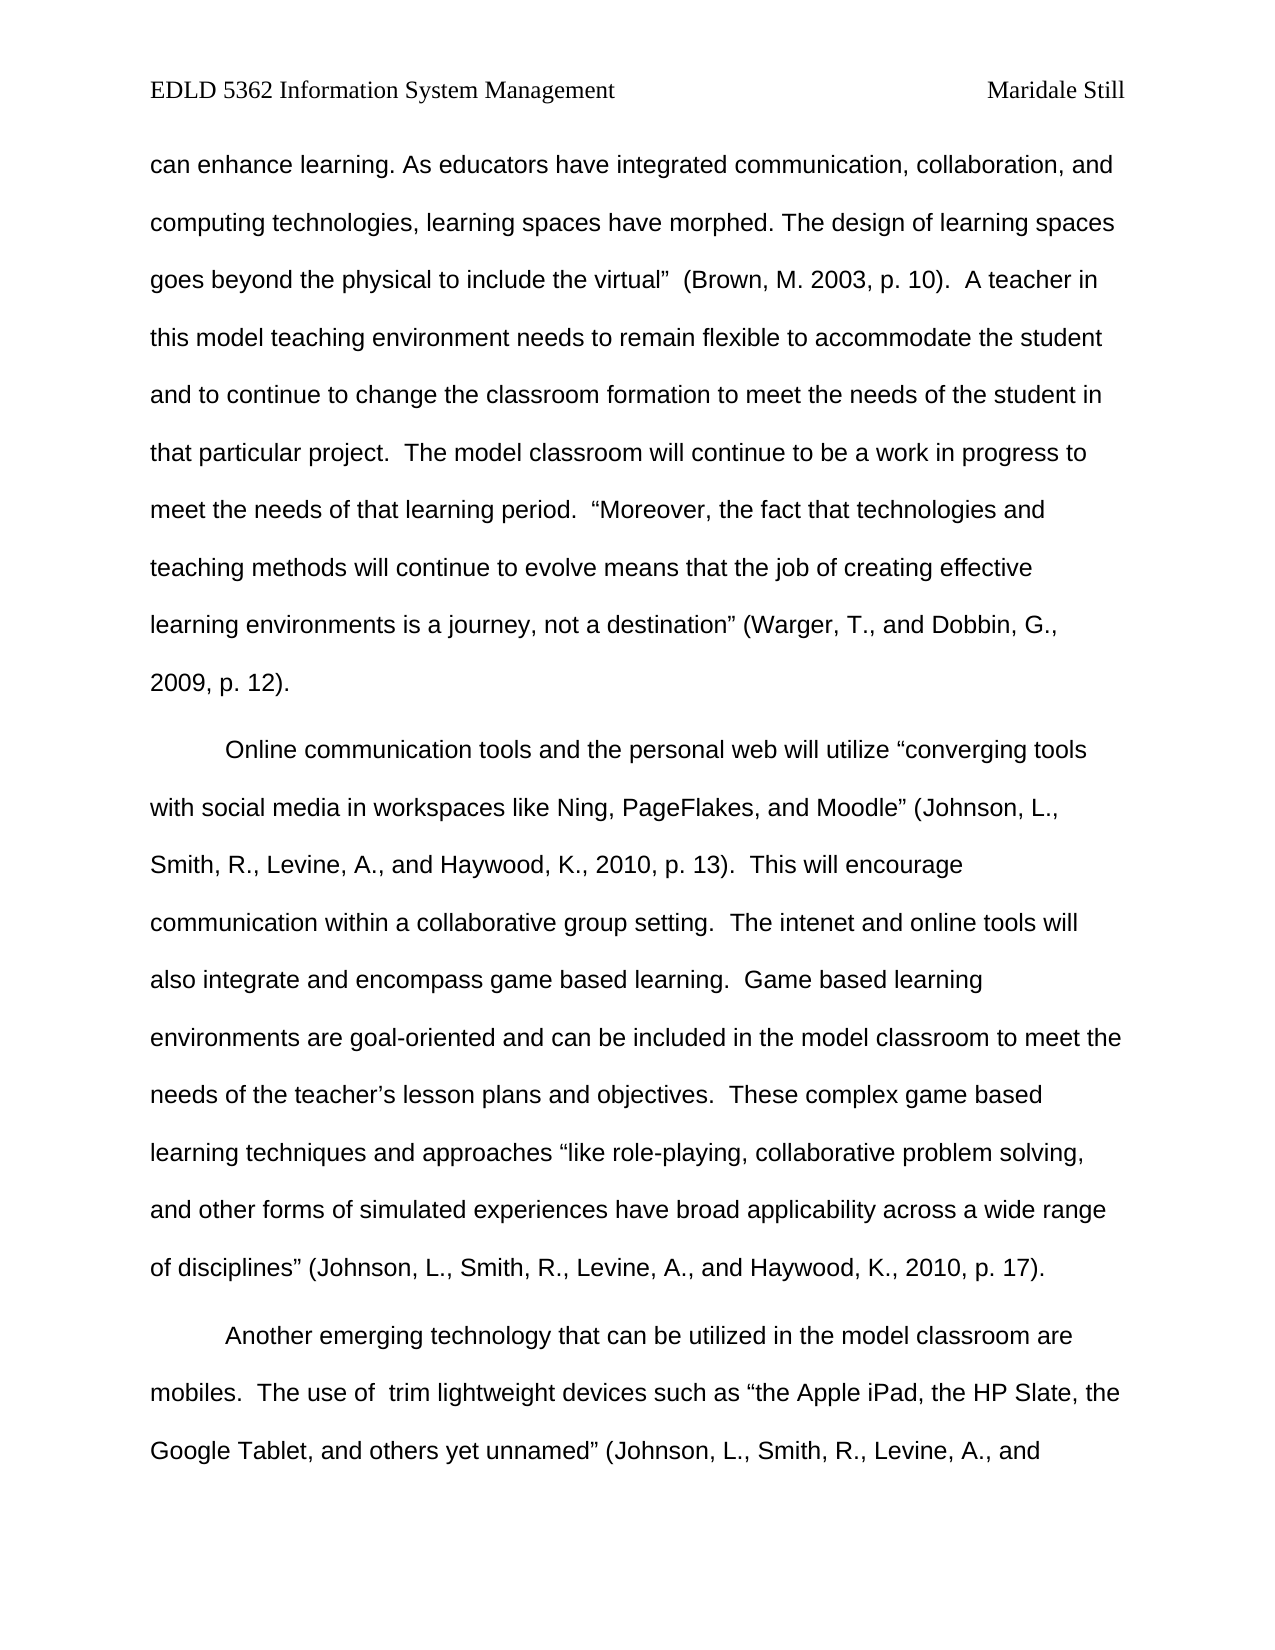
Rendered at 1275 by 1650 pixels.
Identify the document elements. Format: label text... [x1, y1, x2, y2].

text Online communication tools and the personal web will utilize “converging tools with social media in workspaces like Ning, PageFlakes, and Moodle” (Johnson, L., Smith, R., Levine, A., and Haywood, K., 2010, p. 13). This will encourage communication within a collaborative group setting. The intenet and online tools will also integrate and encompass game based learning. Game based learning environments are goal-oriented and can be included in the model classroom to meet the needs of the teacher’s lesson plans and objectives. These complex game based learning techniques and approaches “like role-playing, collaborative problem solving, and other forms of simulated experiences have broad applicability across a wide range of disciplines” (Johnson, L., Smith, R., Levine, A., and Haywood, K., 2010, p. 17). [150, 735, 1125, 1282]
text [150, 150, 1125, 696]
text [150, 1321, 1125, 1464]
